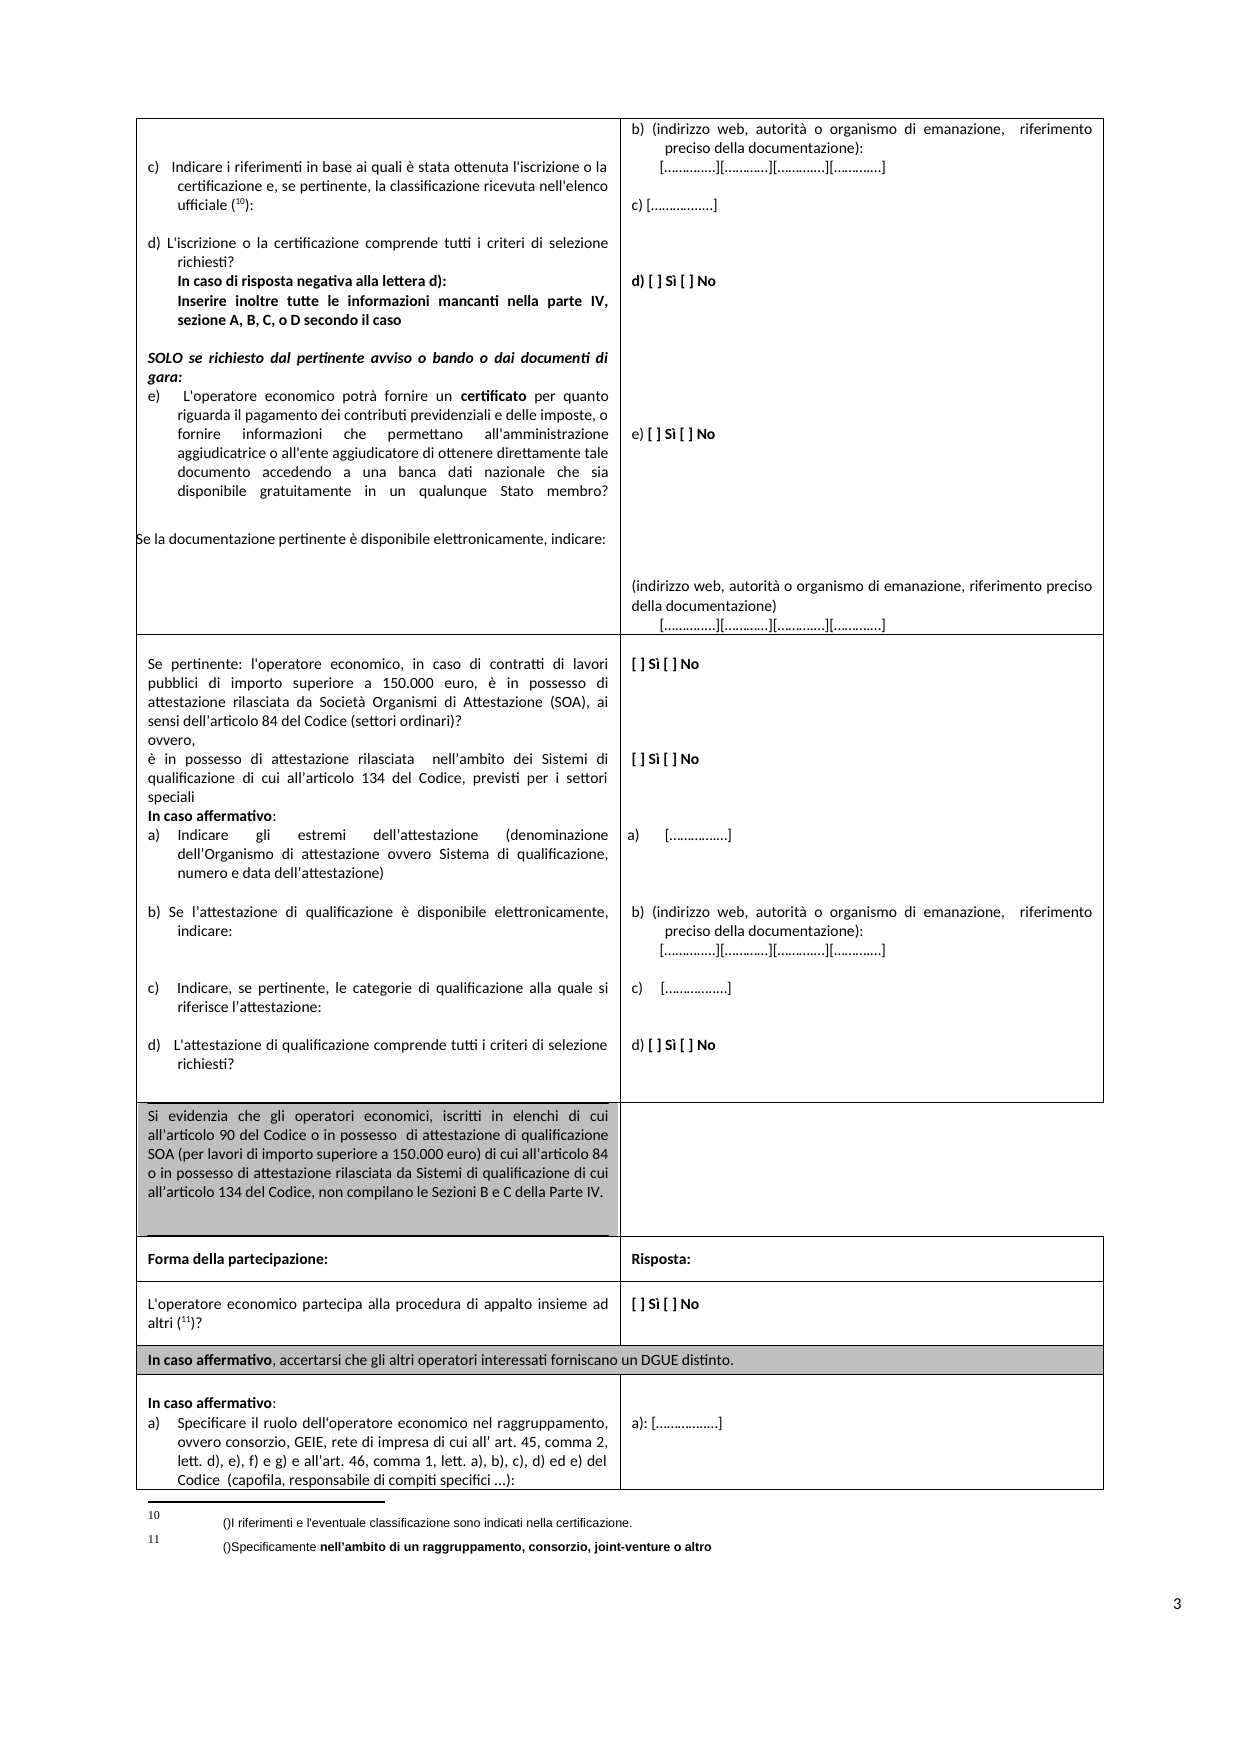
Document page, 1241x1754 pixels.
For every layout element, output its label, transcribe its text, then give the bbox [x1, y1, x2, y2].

table_cell L'operatore economico partecipa alla procedura di appalto insieme ad altri ()? [137, 1282, 620, 1345]
table_cell In caso affermativo, accertarsi che gli altri operatori interessati forniscano un DGUE distinto. [137, 1346, 1103, 1374]
table_cell [ ] Sì [ ] No [ ] Sì [ ] No [………….…] b) (indirizzo web, autorità o organismo di emanazione, riferimento preciso della documentazione): [………..…][…………][……….…][……….…] c) […………..…] d) [ ] Sì [ ] No [621, 635, 1103, 1102]
table_cell Se pertinente: l'operatore economico, in caso di contratti di lavori pubblici di importo superiore a 150.000 euro, è in possesso di attestazione rilasciata da Società Organismi di Attestazione (SOA), ai sensi dell’articolo 84 del Codice (settori ordinari)? ovvero, è in possesso di attestazione rilasciata nell’ambito dei Sistemi di qualificazione di cui all’articolo 134 del Codice, previsti per i settori speciali In caso affermativo: Indicare gli estremi dell’attestazione (denominazione dell’Organismo di attestazione ovvero Sistema di qualificazione, numero e data dell’attestazione) b) Se l’attestazione di qualificazione è disponibile elettronicamente, indicare: c) Indicare, se pertinente, le categorie di qualificazione alla quale si riferisce l’attestazione: d) L'attestazione di qualificazione comprende tutti i criteri di selezione richiesti? [137, 635, 620, 1102]
table_cell Forma della partecipazione: [137, 1237, 620, 1281]
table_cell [621, 119, 1103, 634]
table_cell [137, 1375, 620, 1489]
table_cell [621, 1375, 1103, 1489]
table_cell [137, 119, 620, 634]
table_cell [ ] Sì [ ] No [621, 1282, 1103, 1345]
table_cell Risposta: [621, 1237, 1103, 1281]
